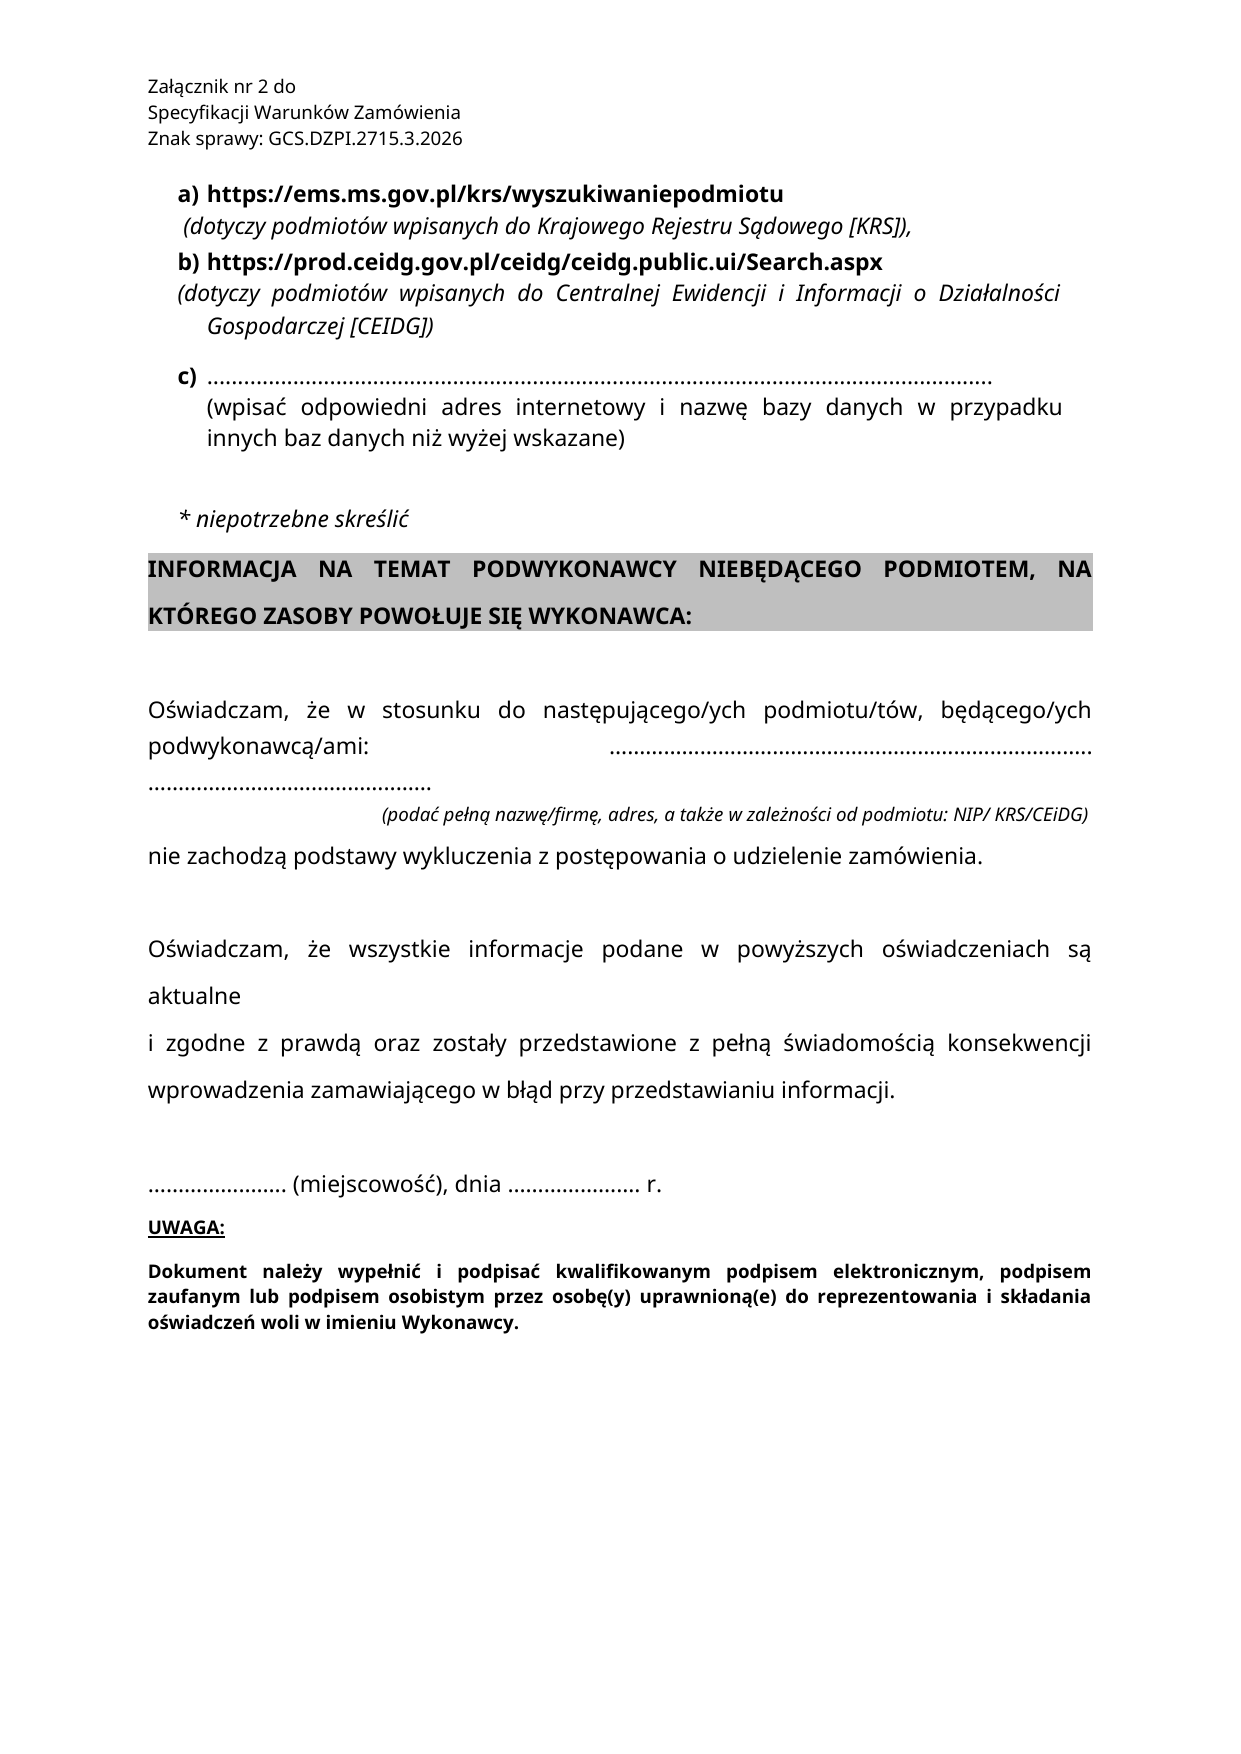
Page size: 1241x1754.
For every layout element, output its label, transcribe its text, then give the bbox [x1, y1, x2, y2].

text …………….……. (miejscowość), dnia …………………. r. [148, 1168, 1093, 1199]
list (dotyczy podmiotów wpisanych do Krajowego Rejestru Sądowego [KRS]), [177, 209, 1064, 241]
text (dotyczy podmiotów wpisanych do Centralnej Ewidencji i Informacji o Działalności Gospodarczej [CEIDG]) [177, 277, 1064, 341]
list https://ems.ms.gov.pl/krs/wyszukiwaniepodmiotu [177, 178, 1064, 209]
list https://prod.ceidg.gov.pl/ceidg/ceidg.public.ui/Search.aspx [177, 246, 1064, 277]
text * niepotrzebne skreślić [177, 503, 1064, 534]
text Oświadczam, że wszystkie informacje podane w powyższych oświadczeniach są aktualne i zgodne z prawdą oraz zostały przedstawione z pełną świadomością konsekwencji wprowadzenia zamawiającego w błąd przy przedstawianiu informacji. [148, 933, 1093, 1105]
text nie zachodzą podstawy wykluczenia z postępowania o udzielenie zamówienia. [148, 840, 1093, 871]
text INFORMACJA NA TEMAT PODWYKONAWCY NIEBĘDĄCEGO PODMIOTEM, NA KTÓREGO ZASOBY POWOŁUJE SIĘ WYKONAWCA: [148, 553, 1093, 631]
text (podać pełną nazwę/firmę, adres, a także w zależności od podmiotu: NIP/ KRS/CEiDG) [148, 801, 1093, 827]
text UWAGA: [148, 1215, 1093, 1240]
text Dokument należy wypełnić i podpisać kwalifikowanym podpisem elektronicznym, podpisem zaufanym lub podpisem osobistym przez osobę(y) uprawnioną(e) do reprezentowania i składania oświadczeń woli w imieniu Wykonawcy. [148, 1258, 1093, 1335]
text Oświadczam, że w stosunku do następującego/ych podmiotu/tów, będącego/ych podwykonawcą/ami: ……………………………………………………………………..…………………………………..…… [148, 694, 1093, 797]
list ................................................................................................................................ (wpisać odpowiedni adres internetowy i nazwę bazy danych w przypadku innych baz danych niż wyżej wskazane) [177, 360, 1064, 453]
